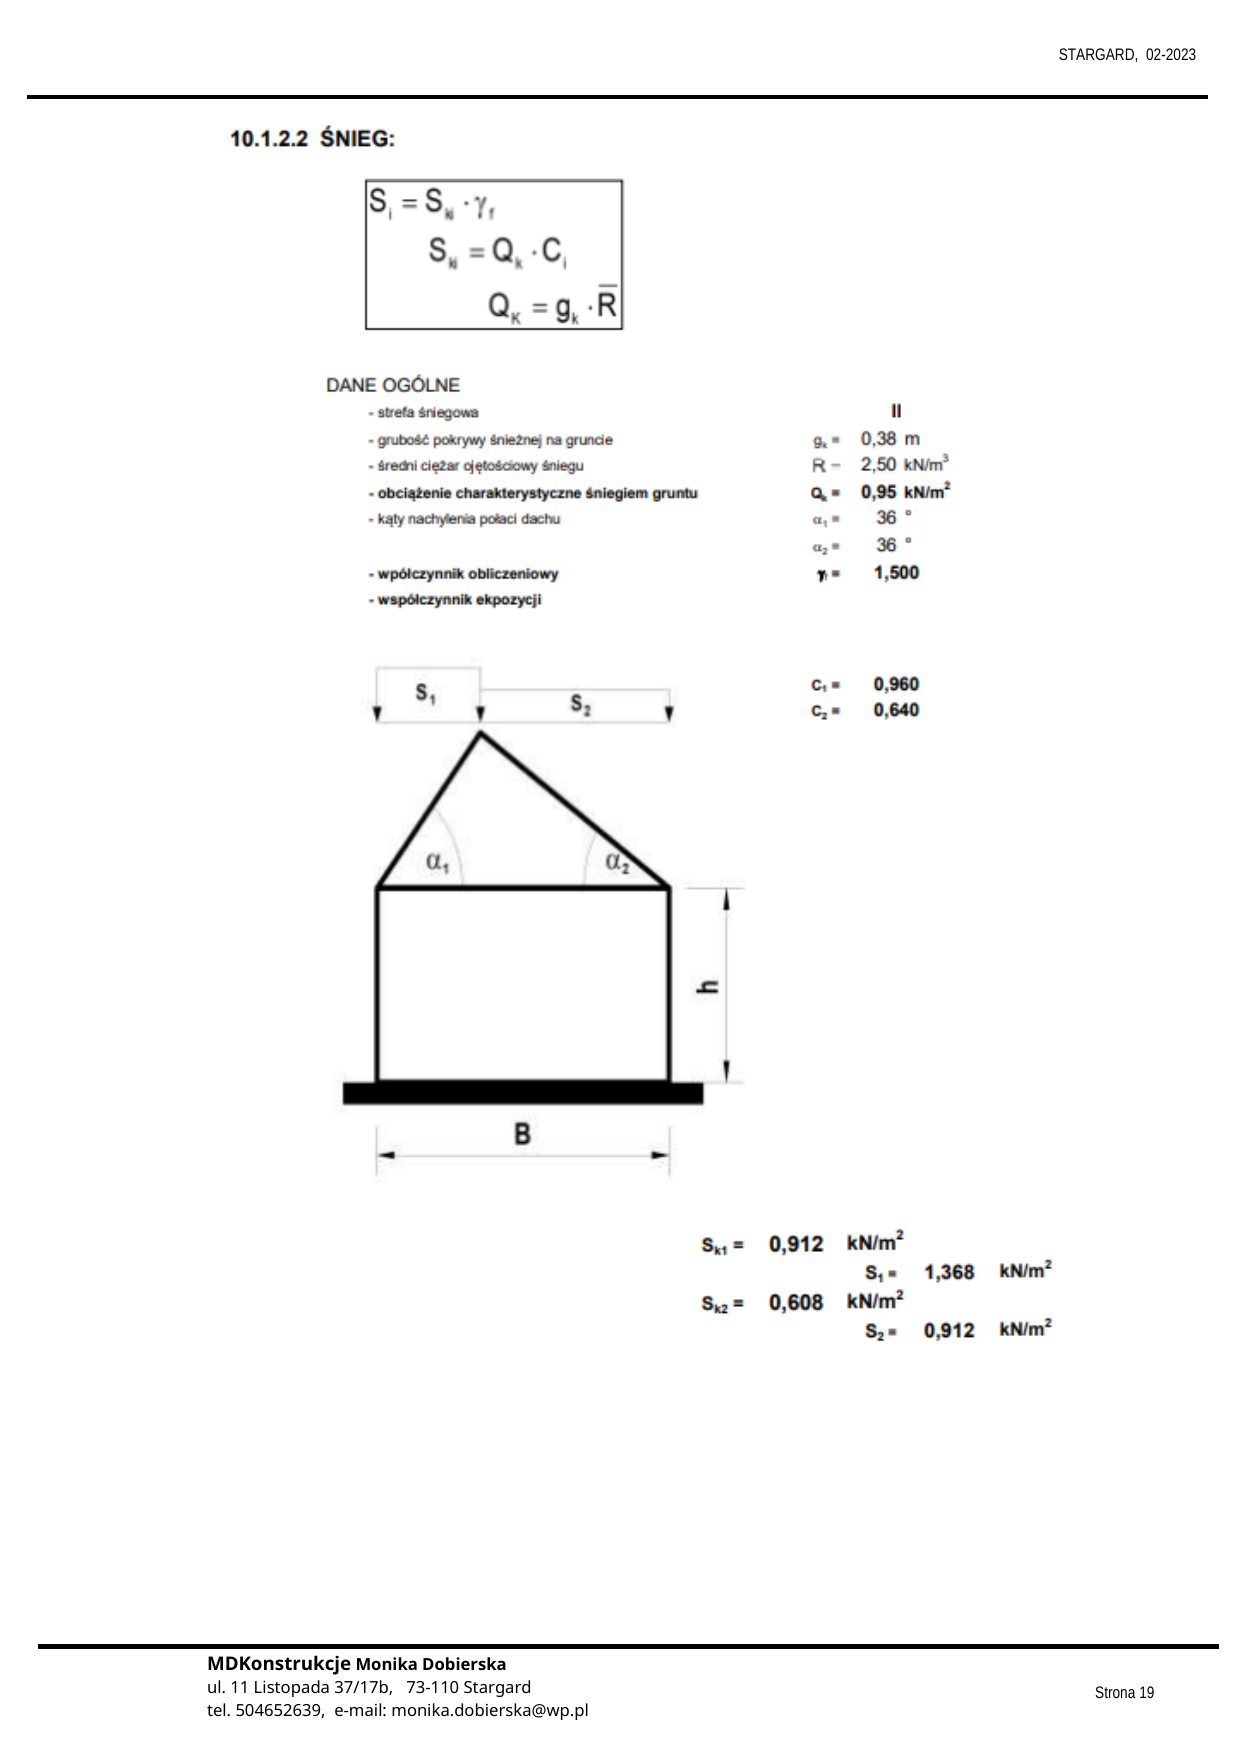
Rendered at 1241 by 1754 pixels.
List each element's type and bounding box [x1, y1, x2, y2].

picture [206, 115, 1100, 1372]
